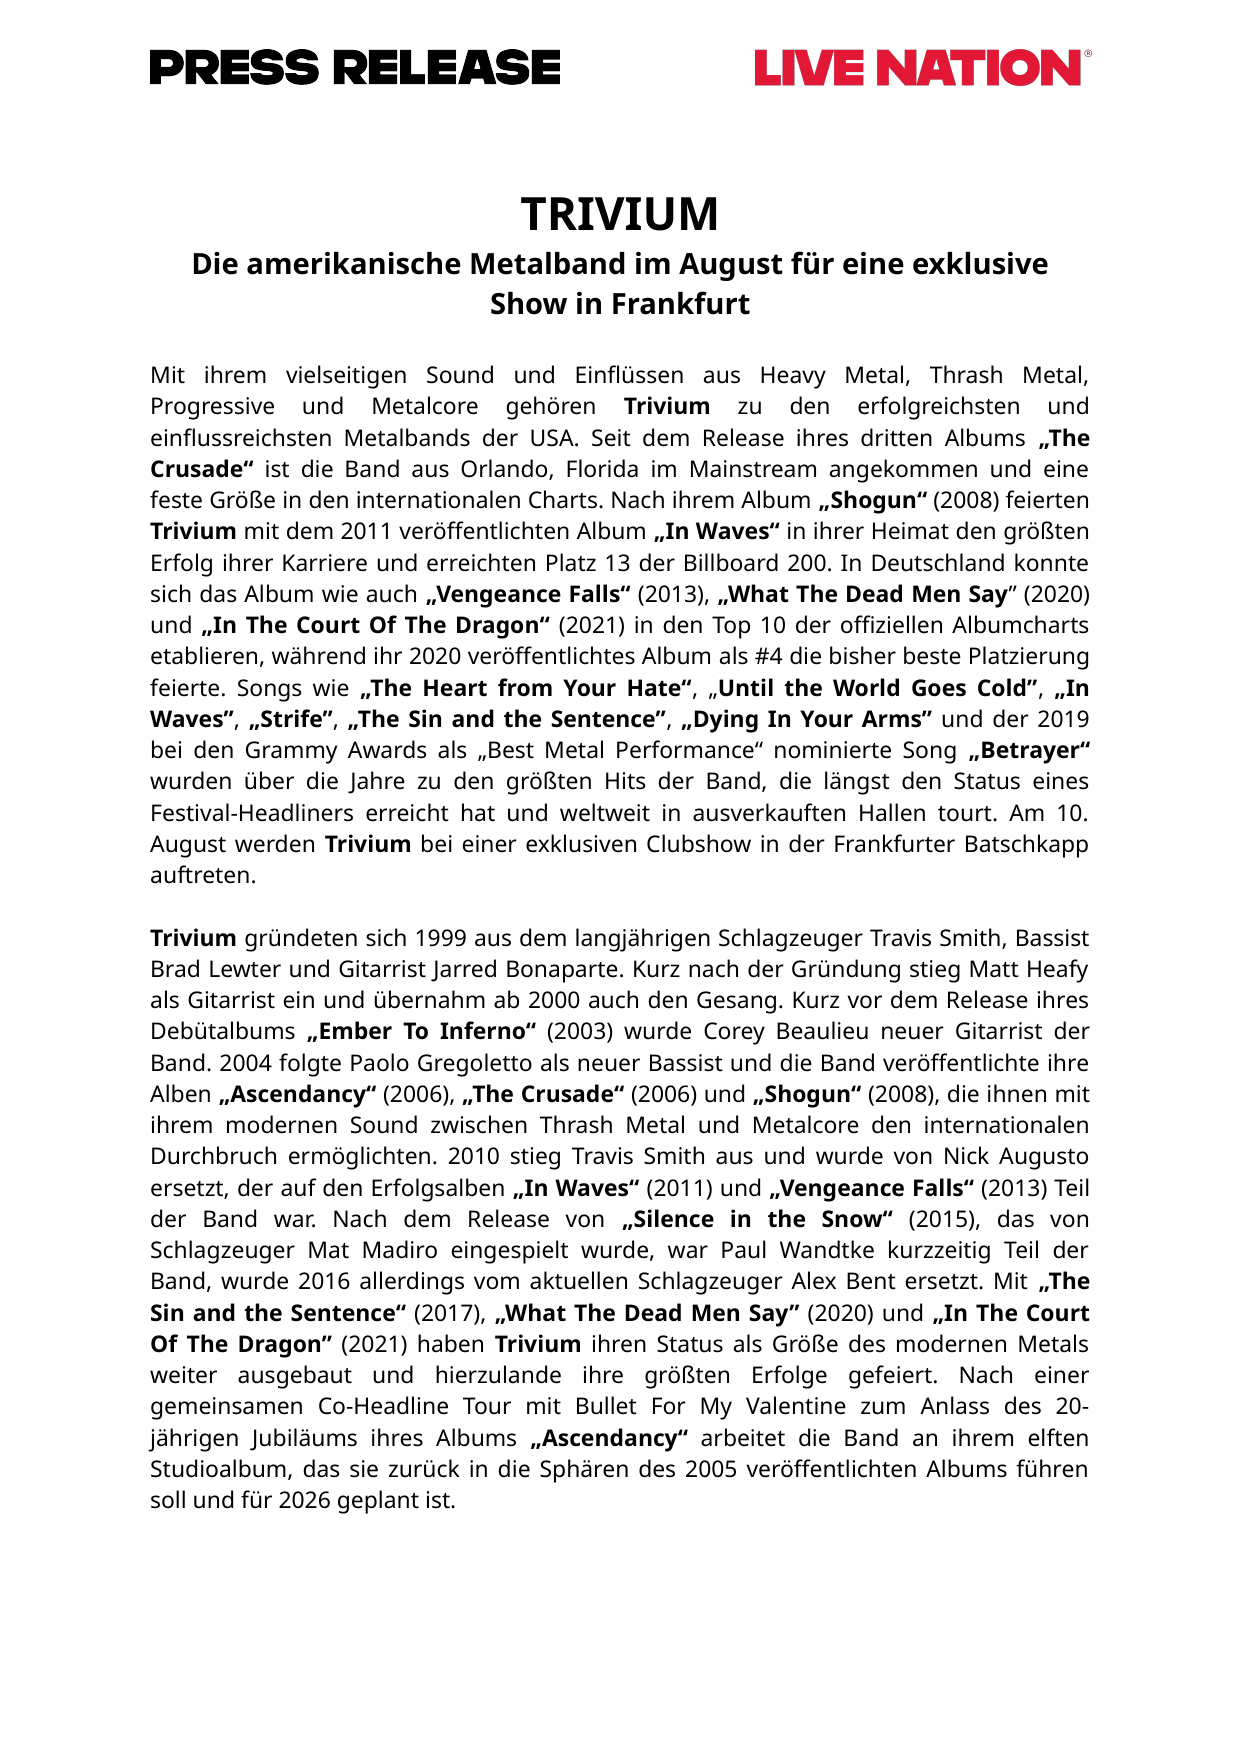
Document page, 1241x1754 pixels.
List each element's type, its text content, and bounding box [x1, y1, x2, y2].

text Mit ihrem vielseitigen Sound und Einflüssen aus Heavy Metal, Thrash Metal, Progressive und Metalcore gehören Trivium zu den erfolgreichsten und einflussreichsten Metalbands der USA. Seit dem Release ihres dritten Albums „The Crusade“ ist die Band aus Orlando, Florida im Mainstream angekommen und eine feste Größe in den internationalen Charts. Nach ihrem Album „Shogun“ (2008) feierten Trivium mit dem 2011 veröffentlichten Album „In Waves“ in ihrer Heimat den größten Erfolg ihrer Karriere und erreichten Platz 13 der Billboard 200. In Deutschland konnte sich das Album wie auch „Vengeance Falls“ (2013), „What The Dead Men Say” (2020) und „In The Court Of The Dragon“ (2021) in den Top 10 der offiziellen Albumcharts etablieren, während ihr 2020 veröffentlichtes Album als #4 die bisher beste Platzierung feierte. Songs wie „The Heart from Your Hate“, „Until the World Goes Cold”, „In Waves”, „Strife”, „The Sin and the Sentence”, „Dying In Your Arms” und der 2019 bei den Grammy Awards als „Best Metal Performance“ nominierte Song „Betrayer“ wurden über die Jahre zu den größten Hits der Band, die längst den Status eines Festival-Headliners erreicht hat und weltweit in ausverkauften Hallen tourt. Am 10. August werden Trivium bei einer exklusiven Clubshow in der Frankfurter Batschkapp auftreten. [150, 359, 1090, 890]
picture [755, 49, 1092, 86]
text Die amerikanische Metalband im August für eine exklusive Show in Frankfurt [150, 244, 1090, 323]
title TRIVIUM [150, 181, 1090, 244]
picture [150, 49, 560, 85]
text Trivium gründeten sich 1999 aus dem langjährigen Schlagzeuger Travis Smith, Bassist Brad Lewter und Gitarrist Jarred Bonaparte. Kurz nach der Gründung stieg Matt Heafy als Gitarrist ein und übernahm ab 2000 auch den Gesang. Kurz vor dem Release ihres Debütalbums „Ember To Inferno“ (2003) wurde Corey Beaulieu neuer Gitarrist der Band. 2004 folgte Paolo Gregoletto als neuer Bassist und die Band veröffentlichte ihre Alben „Ascendancy“ (2006), „The Crusade“ (2006) und „Shogun“ (2008), die ihnen mit ihrem modernen Sound zwischen Thrash Metal und Metalcore den internationalen Durchbruch ermöglichten. 2010 stieg Travis Smith aus und wurde von Nick Augusto ersetzt, der auf den Erfolgsalben „In Waves“ (2011) und „Vengeance Falls“ (2013) Teil der Band war. Nach dem Release von „Silence in the Snow“ (2015), das von Schlagzeuger Mat Madiro eingespielt wurde, war Paul Wandtke kurzzeitig Teil der Band, wurde 2016 allerdings vom aktuellen Schlagzeuger Alex Bent ersetzt. Mit „The Sin and the Sentence“ (2017), „What The Dead Men Say” (2020) und „In The Court Of The Dragon” (2021) haben Trivium ihren Status als Größe des modernen Metals weiter ausgebaut und hierzulande ihre größten Erfolge gefeiert. Nach einer gemeinsamen Co-Headline Tour mit Bullet For My Valentine zum Anlass des 20-jährigen Jubiläums ihres Albums „Ascendancy“ arbeitet die Band an ihrem elften Studioalbum, das sie zurück in die Sphären des 2005 veröffentlichten Albums führen soll und für 2026 geplant ist. [150, 921, 1090, 1515]
